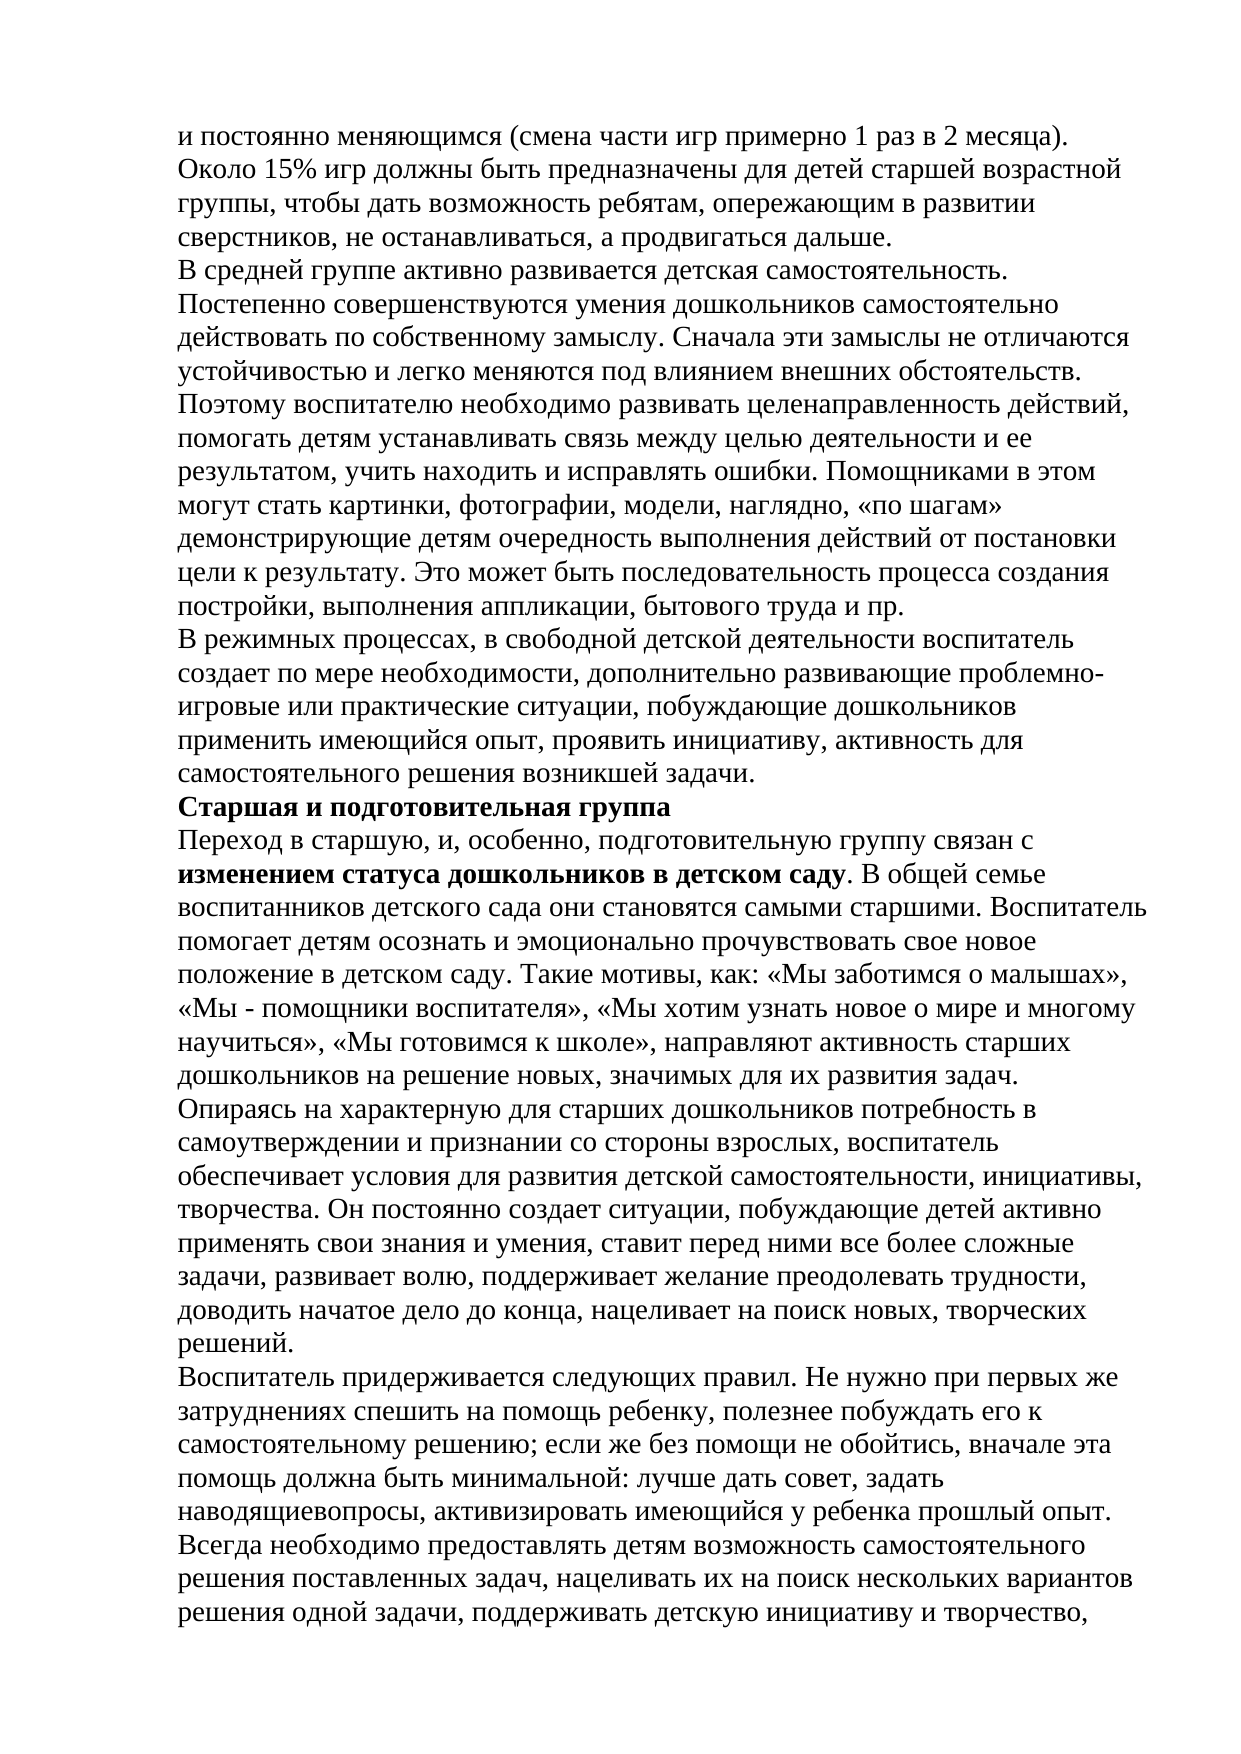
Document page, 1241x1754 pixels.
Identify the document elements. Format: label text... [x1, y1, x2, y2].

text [177, 118, 1152, 252]
text Переход в старшую, и, особенно, подготовительную группу связан с изменением статуса дошкольников в детском саду. В общей семье воспитанников детского сада они становятся самыми старшими. Воспитатель помогает детям осознать и эмоционально прочувствовать свое новое положение в детском саду. Такие мотивы, как: «Мы заботимся о малышах», «Мы - помощники воспитателя», «Мы хотим узнать новое о мире и многому научиться», «Мы готовимся к школе», направляют активность старших дошкольников на решение новых, значимых для их развития задач. [177, 822, 1152, 1091]
text В средней группе активно развивается детская самостоятельность. Постепенно совершенствуются умения дошкольников самостоятельно действовать по собственному замыслу. Сначала эти замыслы не отличаются устойчивостью и легко меняются под влиянием внешних обстоятельств. Поэтому воспитателю необходимо развивать целенаправленность действий, помогать детям устанавливать связь между целью деятельности и ее результатом, учить находить и исправлять ошибки. Помощниками в этом могут стать картинки, фотографии, модели, наглядно, «по шагам» демонстрирующие детям очередность выполнения действий от постановки цели к результату. Это может быть последовательность процесса создания постройки, выполнения аппликации, бытового труда и пр. [177, 252, 1152, 621]
text Опираясь на характерную для старших дошкольников потребность в самоутверждении и признании со стороны взрослых, воспитатель обеспечивает условия для развития детской самостоятельности, инициативы, творчества. Он постоянно создает ситуации, побуждающие детей активно применять свои знания и умения, ставит перед ними все более сложные задачи, развивает волю, поддерживает желание преодолевать трудности, доводить начатое дело до конца, нацеливает на поиск новых, творческих решений. [177, 1091, 1152, 1359]
text В режимных процессах, в свободной детской деятельности воспитатель создает по мере необходимости, дополнительно развивающие проблемно-игровые или практические ситуации, побуждающие дошкольников применить имеющийся опыт, проявить инициативу, активность для самостоятельного решения возникшей задачи. [177, 621, 1152, 789]
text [177, 1359, 1152, 1627]
text Старшая и подготовительная группа [177, 789, 1152, 822]
